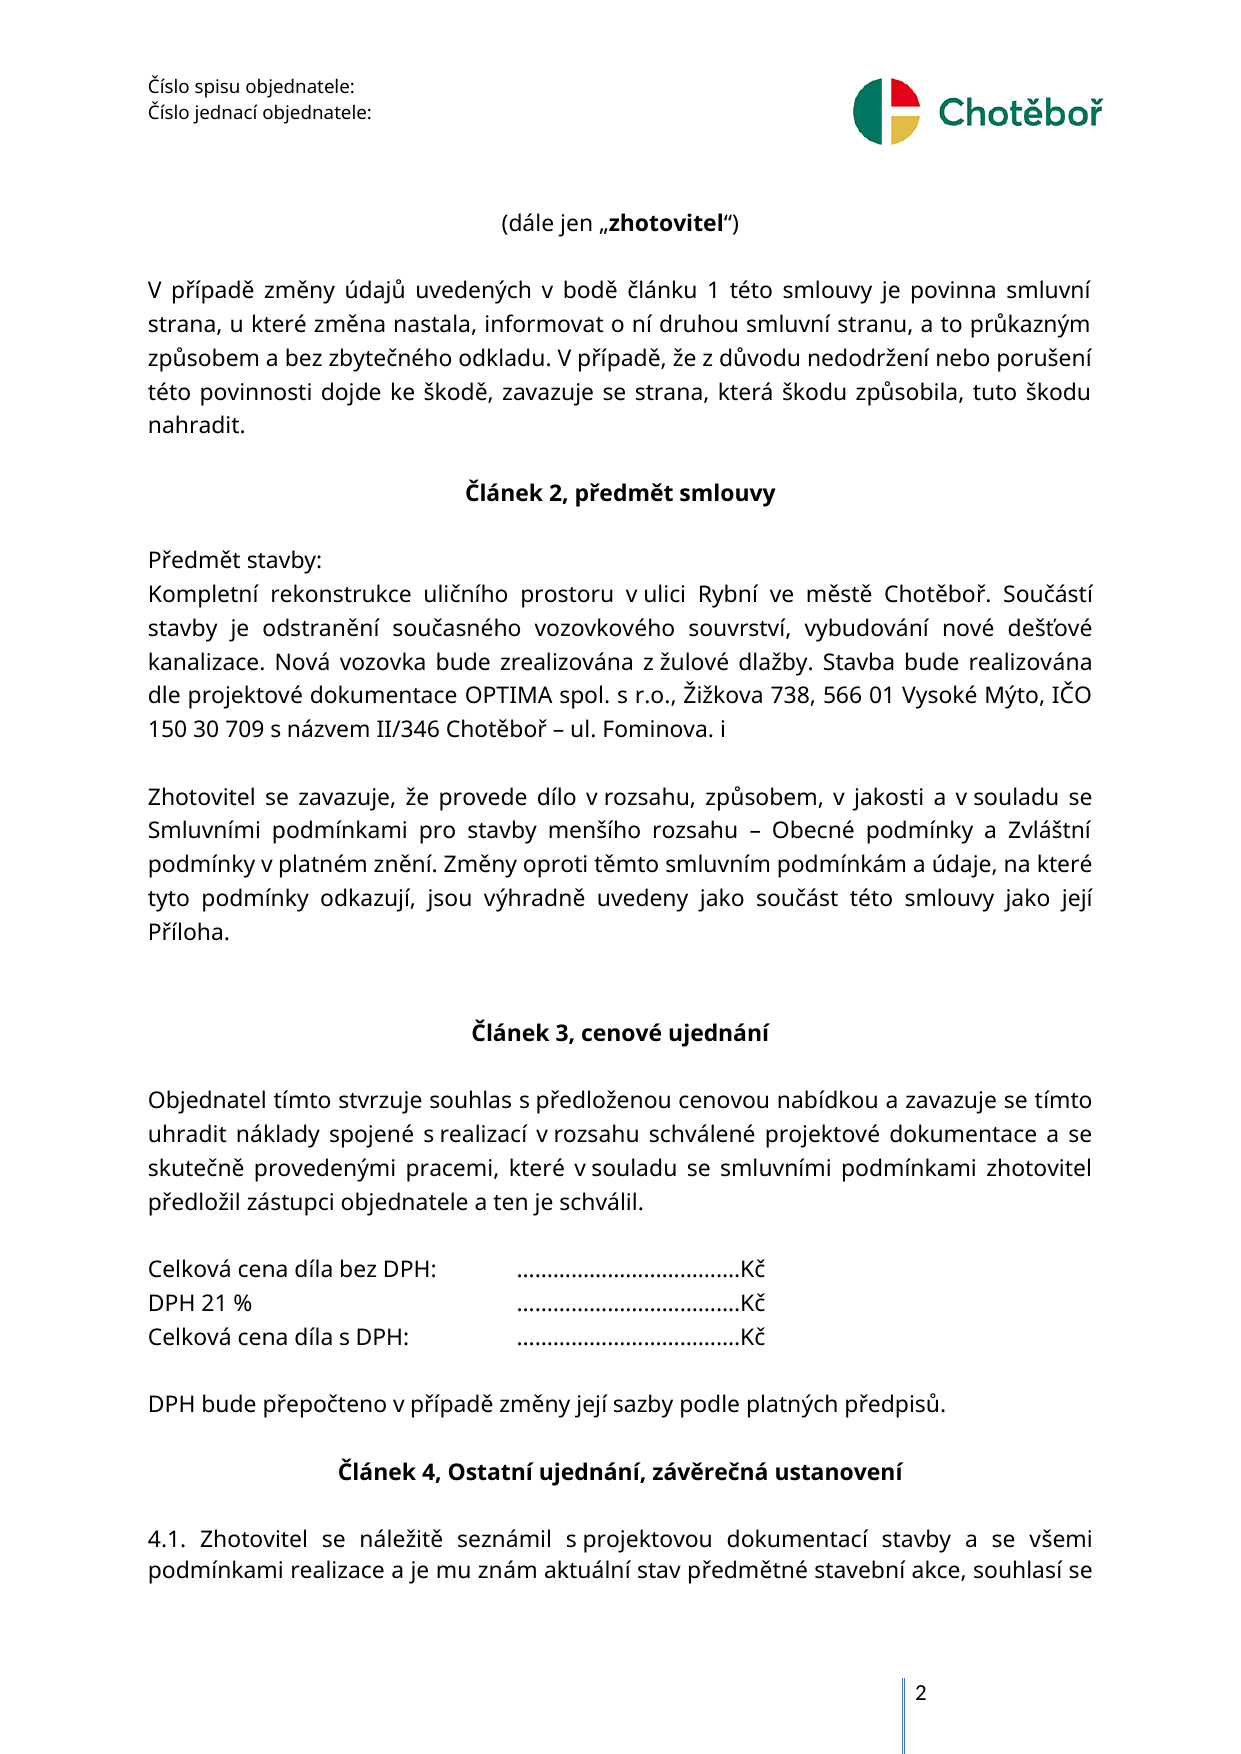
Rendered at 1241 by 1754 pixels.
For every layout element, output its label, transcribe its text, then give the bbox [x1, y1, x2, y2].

text Článek 2, předmět smlouvy [148, 477, 1093, 508]
text Celková cena díla s DPH: ……………………………….Kč [148, 1321, 1093, 1352]
text Článek 4, Ostatní ujednání, závěrečná ustanovení [148, 1456, 1093, 1487]
text DPH bude přepočteno v případě změny její sazby podle platných předpisů. [148, 1388, 1093, 1419]
text Objednatel tímto stvrzuje souhlas s předloženou cenovou nabídkou a zavazuje se tímto uhradit náklady spojené s realizací v rozsahu schválené projektové dokumentace a se skutečně provedenými pracemi, které v souladu se smluvními podmínkami zhotovitel předložil zástupci objednatele a ten je schválil. [148, 1084, 1093, 1217]
text Článek 3, cenové ujednání [148, 1017, 1093, 1048]
text (dále jen „zhotovitel“) [148, 207, 1093, 238]
text Zhotovitel se zavazuje, že provede dílo v rozsahu, způsobem, v jakosti a v souladu se Smluvními podmínkami pro stavby menšího rozsahu – Obecné podmínky a Zvláštní podmínky v platném znění. Změny oproti těmto smluvním podmínkám a údaje, na které tyto podmínky odkazují, jsou výhradně uvedeny jako součást této smlouvy jako její Příloha. [148, 781, 1093, 947]
text Předmět stavby: [148, 544, 1093, 576]
text Celková cena díla bez DPH: ……………………………….Kč [148, 1253, 1093, 1284]
text DPH 21 % ……………………………….Kč [148, 1287, 1093, 1318]
picture [846, 71, 1108, 147]
text Kompletní rekonstrukce uličního prostoru v ulici Rybní ve městě Chotěboř. Součástí stavby je odstranění současného vozovkového souvrství, vybudování nové dešťové kanalizace. Nová vozovka bude zrealizována z žulové dlažby. Stavba bude realizována dle projektové dokumentace OPTIMA spol. s r.o., Žižkova 738, 566 01 Vysoké Mýto, IČO 150 30 709 s názvem II/346 Chotěboř – ul. Fominova. i [148, 578, 1093, 744]
text V případě změny údajů uvedených v bodě článku 1 této smlouvy je povinna smluvní strana, u které změna nastala, informovat o ní druhou smluvní stranu, a to průkazným způsobem a bez zbytečného odkladu. V případě, že z důvodu nedodržení nebo porušení této povinnosti dojde ke škodě, zavazuje se strana, která škodu způsobila, tuto škodu nahradit. [148, 274, 1093, 441]
